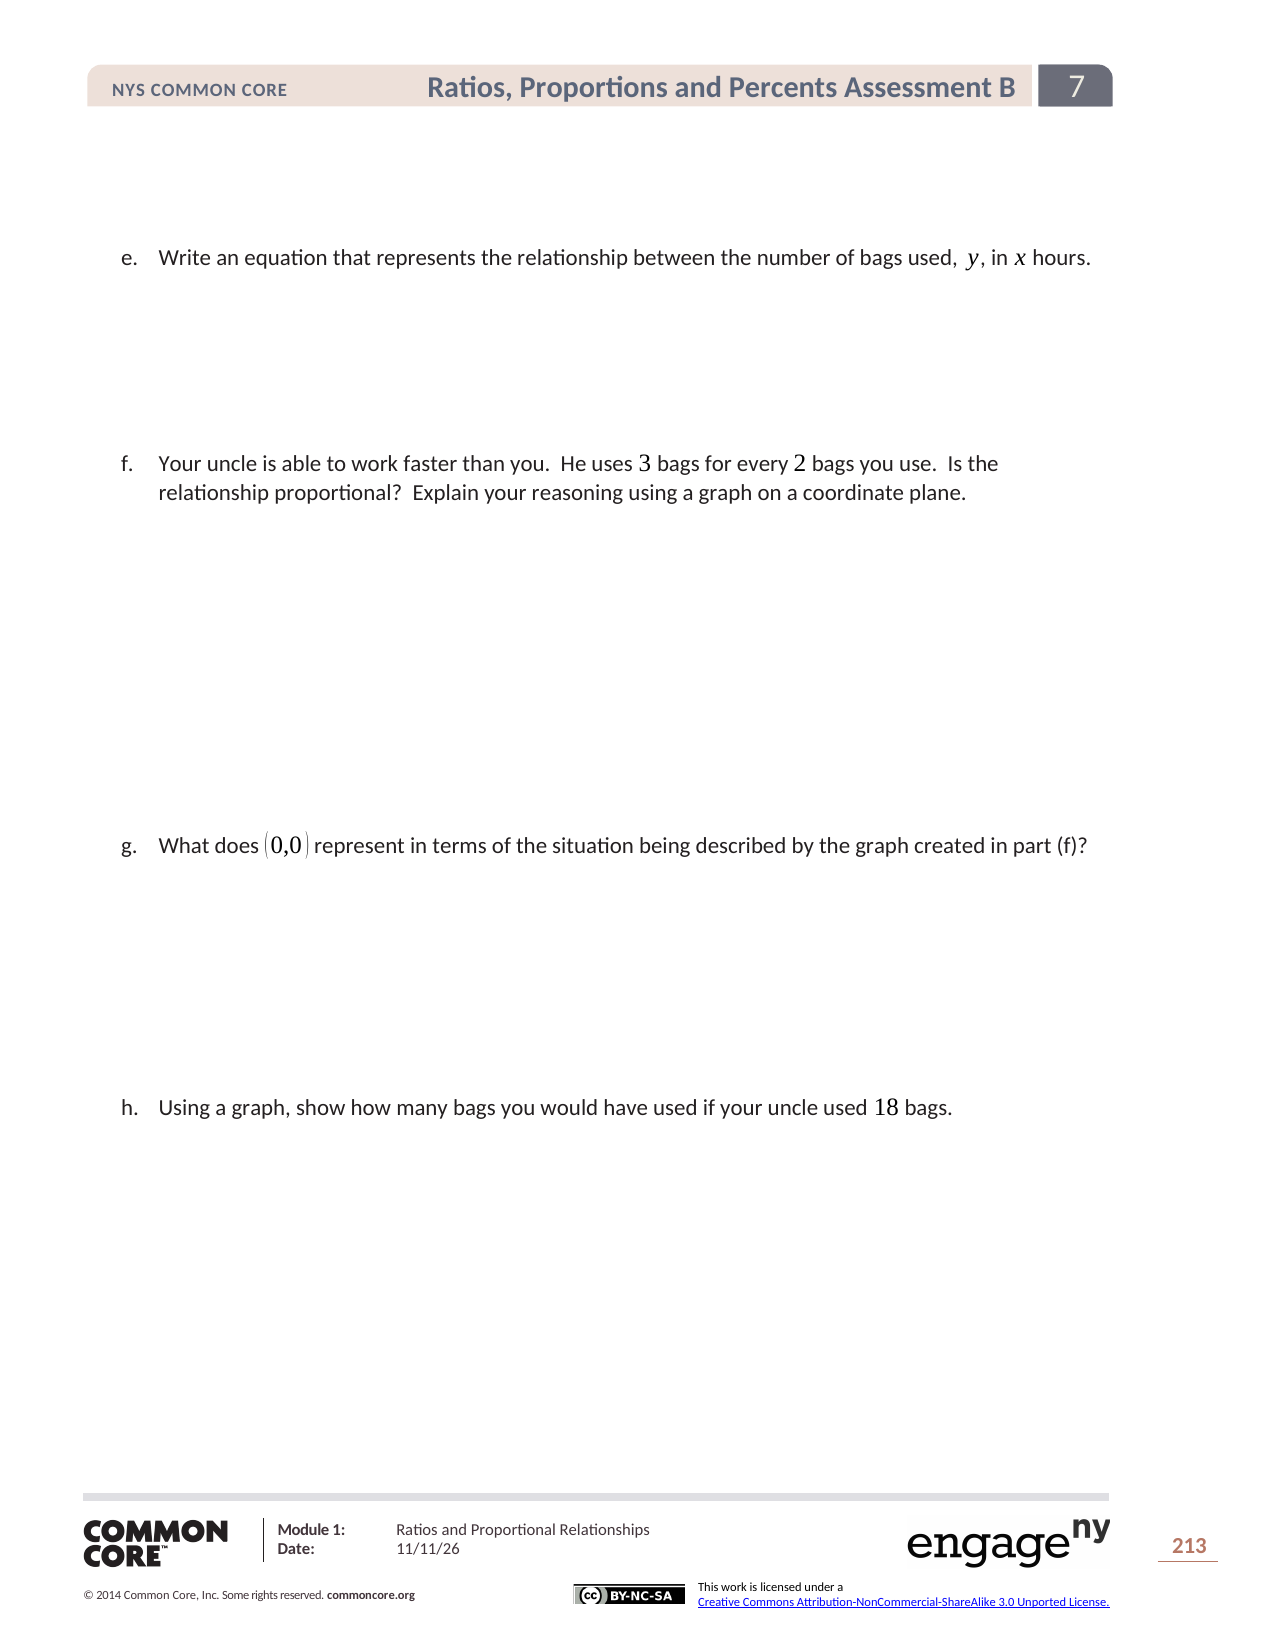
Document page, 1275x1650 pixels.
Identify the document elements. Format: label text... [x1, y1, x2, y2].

list What does represent in terms of the situation being described by the graph created in part (f)? [121, 829, 1108, 860]
picture [79, 1515, 232, 1572]
list Write an equation that represents the relationship between the number of bags used, , in hours. [121, 243, 1108, 272]
picture [572, 1584, 685, 1604]
list Using a graph, show how many bags you would have used if your uncle used bags. [121, 1093, 1108, 1121]
list Your uncle is able to work faster than you. He uses bags for every bags you use. Is the relationship proportional? Explain your reasoning using a graph on a coordinate plane. [121, 449, 1108, 507]
picture [906, 1515, 1110, 1569]
